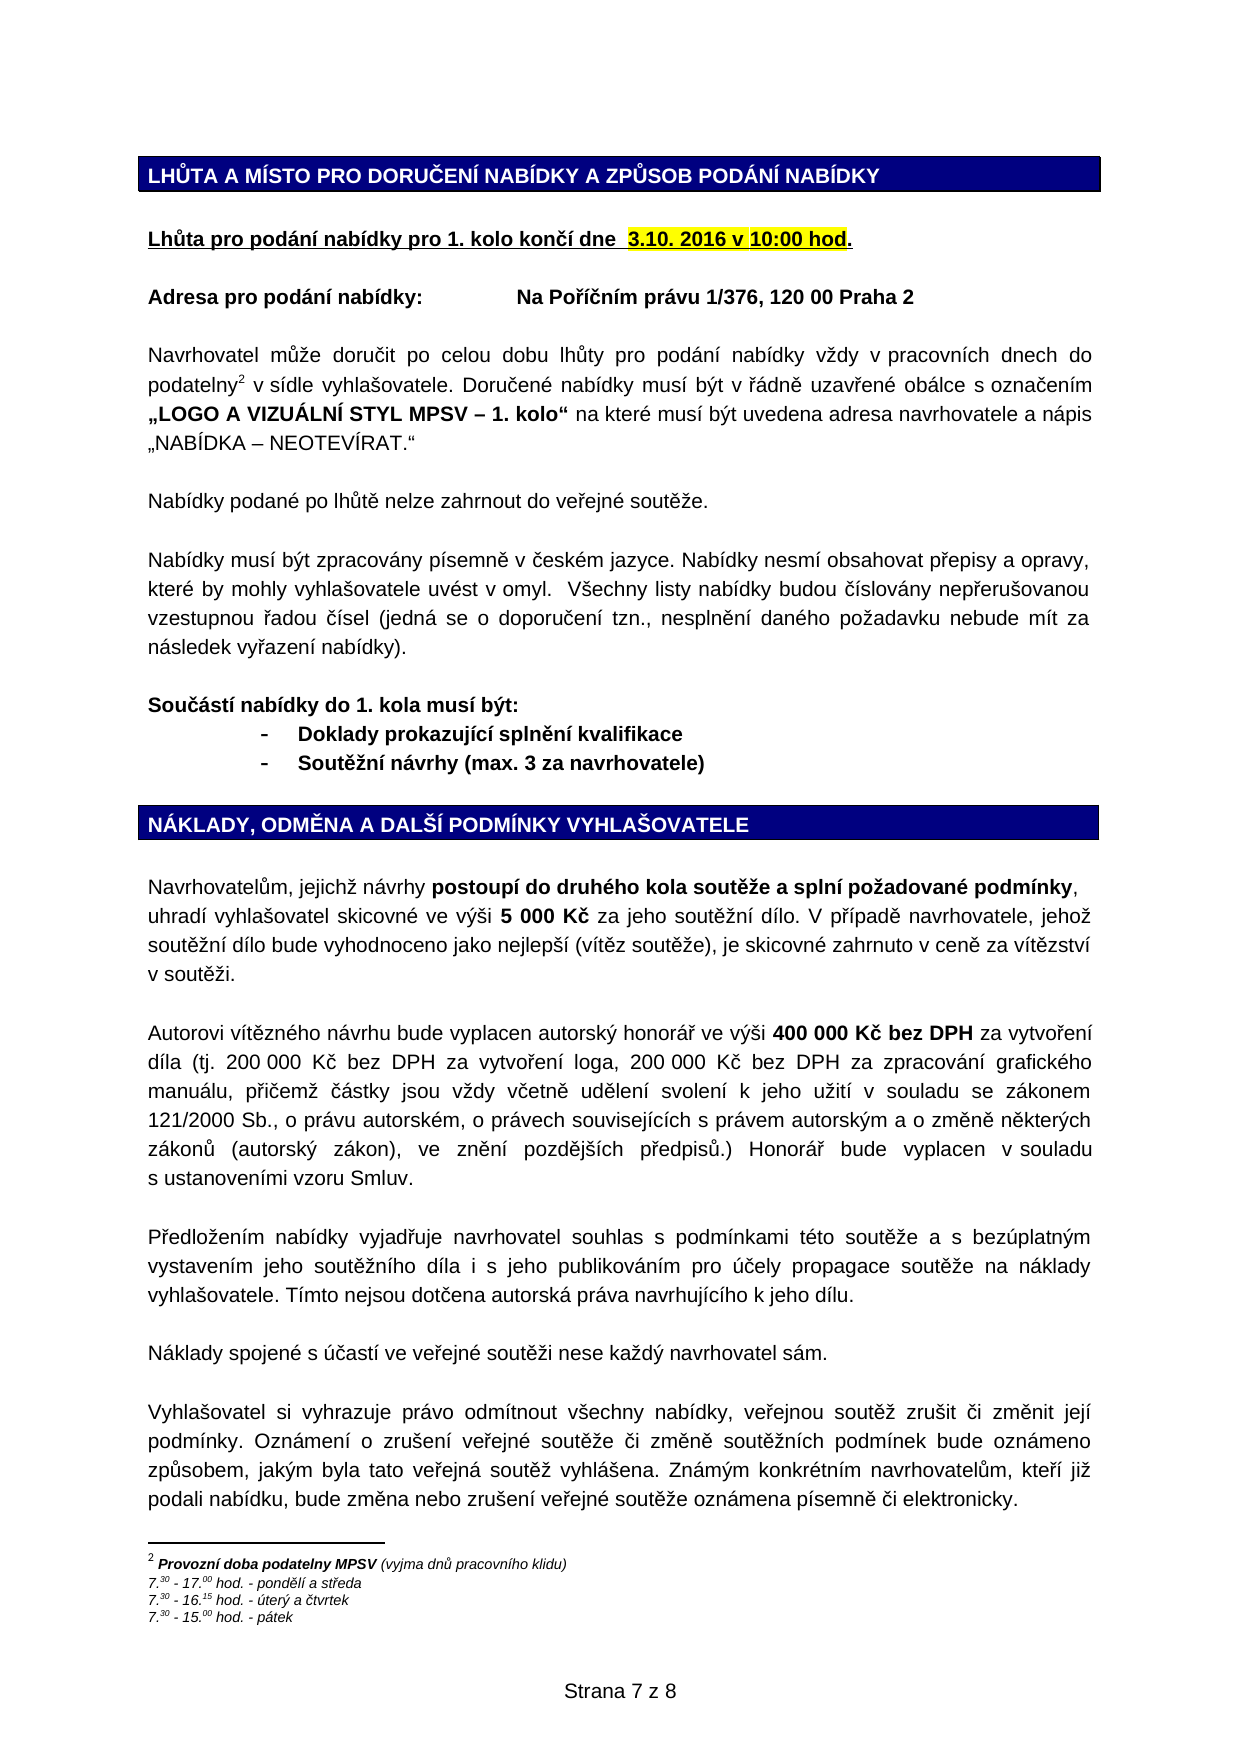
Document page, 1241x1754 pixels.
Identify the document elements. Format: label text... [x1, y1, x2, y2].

text Náklady spojené s účastí ve veřejné soutěži nese každý navrhovatel sám. [148, 1336, 1092, 1365]
list Doklady prokazující splnění kvalifikace [260, 717, 1092, 746]
text uhradí vyhlašovatel skicovné ve výši 5 000 Kč za jeho soutěžní dílo. V případě navrhovatele, jehož soutěžní dílo bude vyhodnoceno jako nejlepší (vítěz soutěže), je skicovné zahrnuto v ceně za vítězství v soutěži. [148, 898, 1092, 986]
text Adresa pro podání nabídky: Na Poříčním právu 1/376, 120 00 Praha 2 [148, 280, 1090, 309]
text Vyhlašovatel si vyhrazuje právo odmítnout všechny nabídky, veřejnou soutěž zrušit či změnit její podmínky. Oznámení o zrušení veřejné soutěže či změně soutěžních podmínek bude oznámeno způsobem, jakým byla tato veřejná soutěž vyhlášena. Známým konkrétním navrhovatelům, kteří již podali nabídku, bude změna nebo zrušení veřejné soutěže oznámena písemně či elektronicky. [148, 1394, 1092, 1511]
text Navrhovatel může doručit po celou dobu lhůty pro podání nabídky vždy v pracovních dnech do podatelny v sídle vyhlašovatele. Doručené nabídky musí být v řádně uzavřené obálce s označením „LOGO A VIZUÁLNÍ STYL MPSV – 1. kolo“ na které musí být uvedena adresa navrhovatele a nápis „NABÍDKA – NEOTEVÍRAT.“ [148, 338, 1092, 455]
text NÁKLADY, ODMĚNA A DALŠÍ PODMÍNKY VYHLAŠOVATELE [139, 806, 1098, 839]
text Autorovi vítězného návrhu bude vyplacen autorský honorář ve výši 400 000 Kč bez DPH za vytvoření díla (tj. 200 000 Kč bez DPH za vytvoření loga, 200 000 Kč bez DPH za zpracování grafického manuálu, přičemž částky jsou vždy včetně udělení svolení k jeho užití v souladu se zákonem 121/2000 Sb., o právu autorském, o právech souvisejících s právem autorským a o změně některých zákonů (autorský zákon), ve znění pozdějších předpisů.) Honorář bude vyplacen v souladu s ustanoveními vzoru Smluv. [148, 1015, 1092, 1190]
list Soutěžní návrhy (max. 3 za navrhovatele) [260, 746, 1090, 776]
text Součástí nabídky do 1. kola musí být: [148, 688, 1090, 717]
text Nabídky musí být zpracovány písemně v českém jazyce. Nabídky nesmí obsahovat přepisy a opravy, které by mohly vyhlašovatele uvést v omyl. Všechny listy nabídky budou číslovány nepřerušovanou vzestupnou řadou čísel (jedná se o doporučení tzn., nesplnění daného požadavku nebude mít za následek vyřazení nabídky). [148, 542, 1090, 659]
text Předložením nabídky vyjadřuje navrhovatel souhlas s podmínkami této soutěže a s bezúplatným vystavením jeho soutěžního díla i s jeho publikováním pro účely propagace soutěže na náklady vyhlašovatele. Tímto nejsou dotčena autorská práva navrhujícího k jeho dílu. [148, 1219, 1092, 1307]
text Nabídky podané po lhůtě nelze zahrnout do veřejné soutěže. [148, 484, 1090, 513]
text Lhůta pro podání nabídky pro 1. kolo končí dne 3.10. 2016 v 10:00 hod. [148, 221, 1090, 251]
text LHŮTA A MÍSTO PRO DORUČENÍ NABÍDKY A ZPŮSOB PODÁNÍ NABÍDKY [139, 157, 1099, 190]
text Navrhovatelům, jejichž návrhy postoupí do druhého kola soutěže a splní požadované podmínky, [148, 869, 1092, 898]
